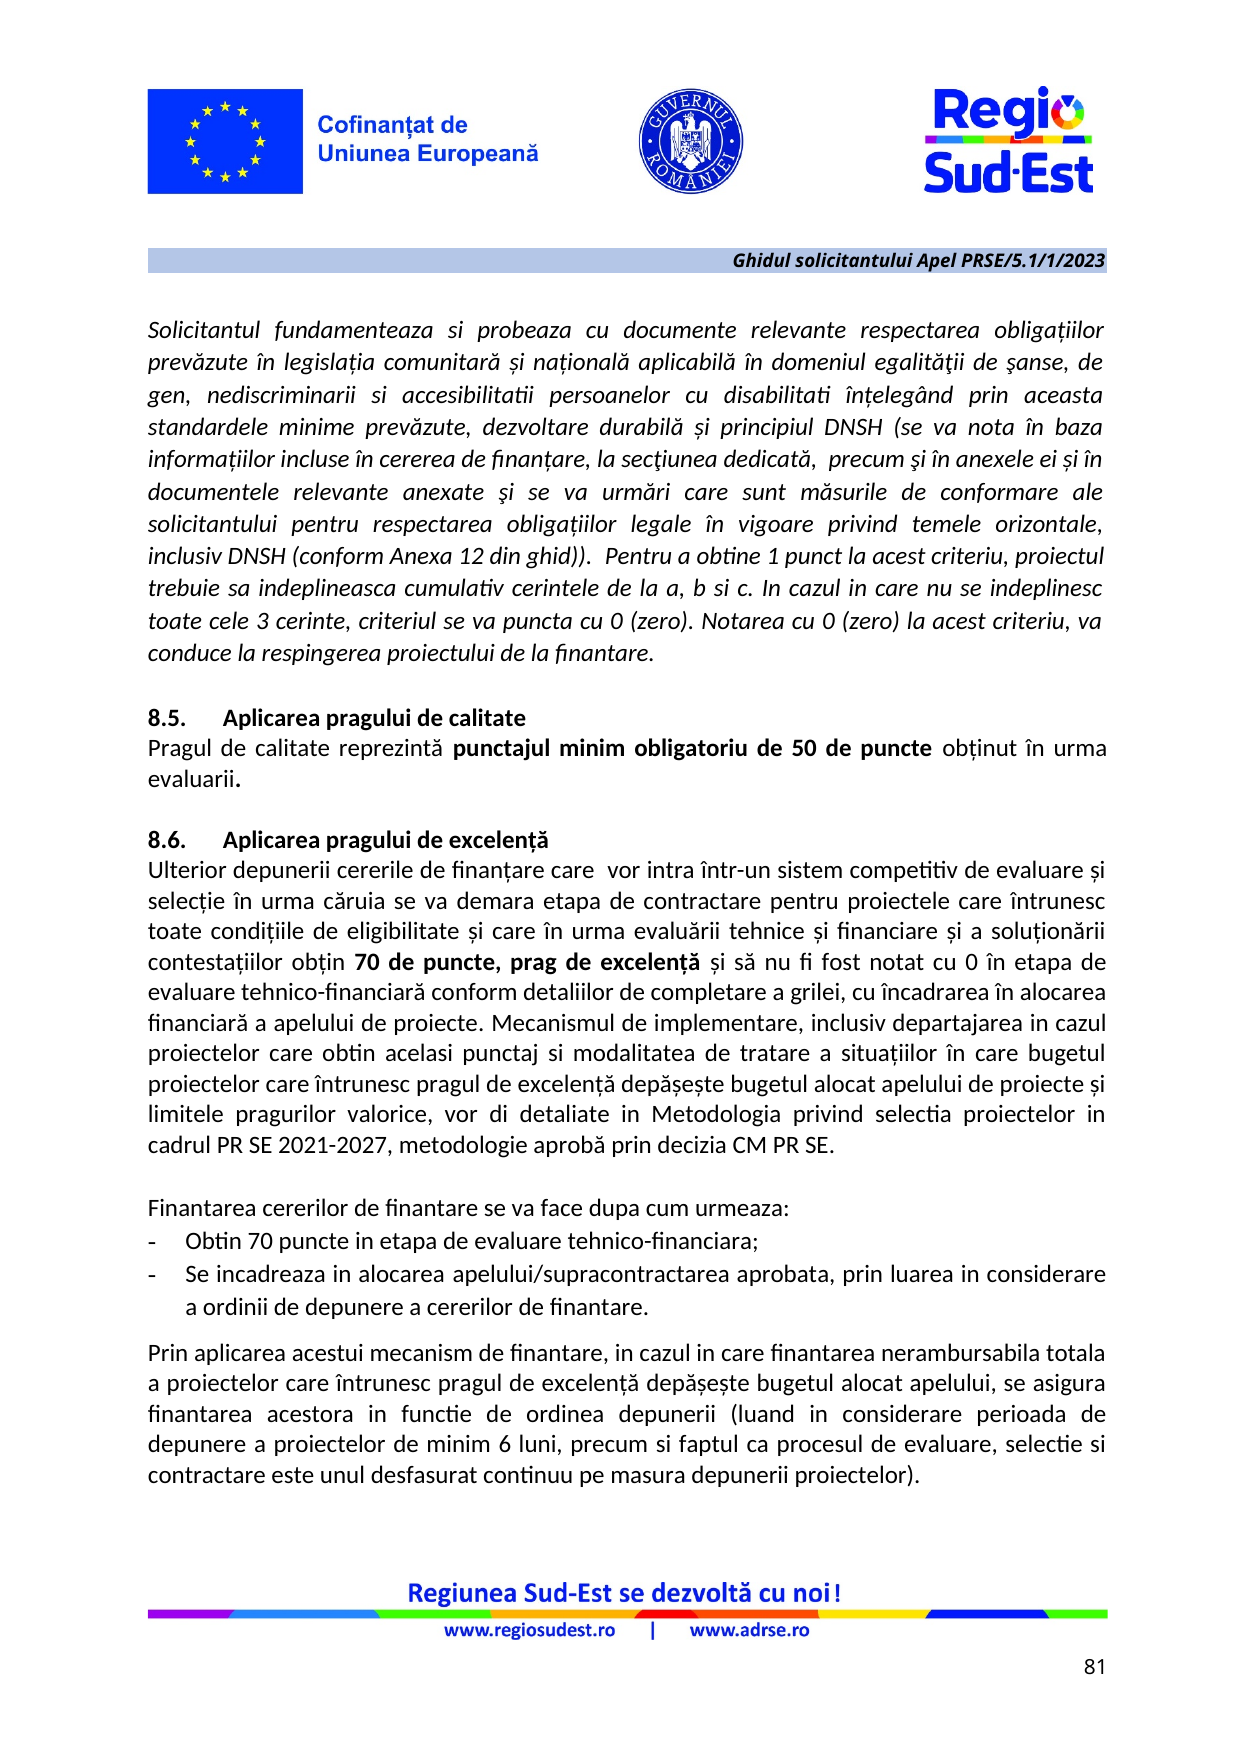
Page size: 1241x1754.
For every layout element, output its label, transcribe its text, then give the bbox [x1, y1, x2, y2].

text Solicitantul fundamenteaza si probeaza cu documente relevante respectarea obligațiilor prevăzute în legislația comunitară și națională aplicabilă în domeniul egalităţii de şanse, de gen, nediscriminarii si accesibilitatii persoanelor cu disabilitati înțelegând prin aceasta standardele minime prevăzute, dezvoltare durabilă și principiul DNSH (se va nota în baza informațiilor incluse în cererea de finanțare, la secţiunea dedicată, precum şi în anexele ei și în documentele relevante anexate şi se va urmări care sunt măsurile de conformare ale solicitantului pentru respectarea obligațiilor legale în vigoare privind temele orizontale, inclusiv DNSH (conform Anexa 12 din ghid)). Pentru a obtine 1 punct la acest criteriu, proiectul trebuie sa indeplineasca cumulativ cerintele de la a, b si c. In cazul in care nu se indeplinesc toate cele 3 cerinte, criteriul se va puncta cu 0 (zero). Notarea cu 0 (zero) la acest criteriu, va conduce la respingerea proiectului de la finantare. [148, 314, 1107, 668]
picture [147, 1582, 1108, 1640]
list Obtin 70 puncte in etapa de evaluare tehnico-financiara; [148, 1225, 1107, 1256]
text Finantarea cererilor de finantare se va face dupa cum urmeaza: [148, 1192, 1107, 1223]
text Ulterior depunerii cererile de finanțare care vor intra într-un sistem competitiv de evaluare și selecție în urma căruia se va demara etapa de contractare pentru proiectele care întrunesc toate condițiile de eligibilitate și care în urma evaluării tehnice și financiare și a soluționării contestațiilor obțin 70 de puncte, prag de excelență și să nu fi fost notat cu 0 în etapa de evaluare tehnico-financiară conform detaliilor de completare a grilei, cu încadrarea în alocarea financiară a apelului de proiecte. Mecanismul de implementare, inclusiv departajarea in cazul proiectelor care obtin acelasi punctaj si modalitatea de tratare a situațiilor în care bugetul proiectelor care întrunesc pragul de excelență depășește bugetul alocat apelului de proiecte și limitele pragurilor valorice, vor di detaliate in Metodologia privind selectia proiectelor in cadrul PR SE 2021-2027, metodologie aprobă prin decizia CM PR SE. [148, 854, 1107, 1159]
list Se incadreaza in alocarea apelului/supracontractarea aprobata, prin luarea in considerare a ordinii de depunere a cererilor de finantare. [148, 1258, 1107, 1322]
text Prin aplicarea acestui mecanism de finantare, in cazul in care finantarea nerambursabila totala a proiectelor care întrunesc pragul de excelență depășește bugetul alocat apelului, se asigura finantarea acestora in functie de ordinea depunerii (luand in considerare perioada de depunere a proiectelor de minim 6 luni, precum si faptul ca procesul de evaluare, selectie si contractare este unul desfasurat continuu pe masura depunerii proiectelor). [148, 1337, 1107, 1489]
subtitle Aplicarea pragului de excelență [148, 824, 1107, 854]
text Pragul de calitate reprezintă punctajul minim obligatoriu de 50 de puncte obținut în urma evaluarii. [148, 732, 1107, 793]
subtitle Aplicarea pragului de calitate [148, 702, 1107, 732]
picture [147, 86, 1093, 195]
